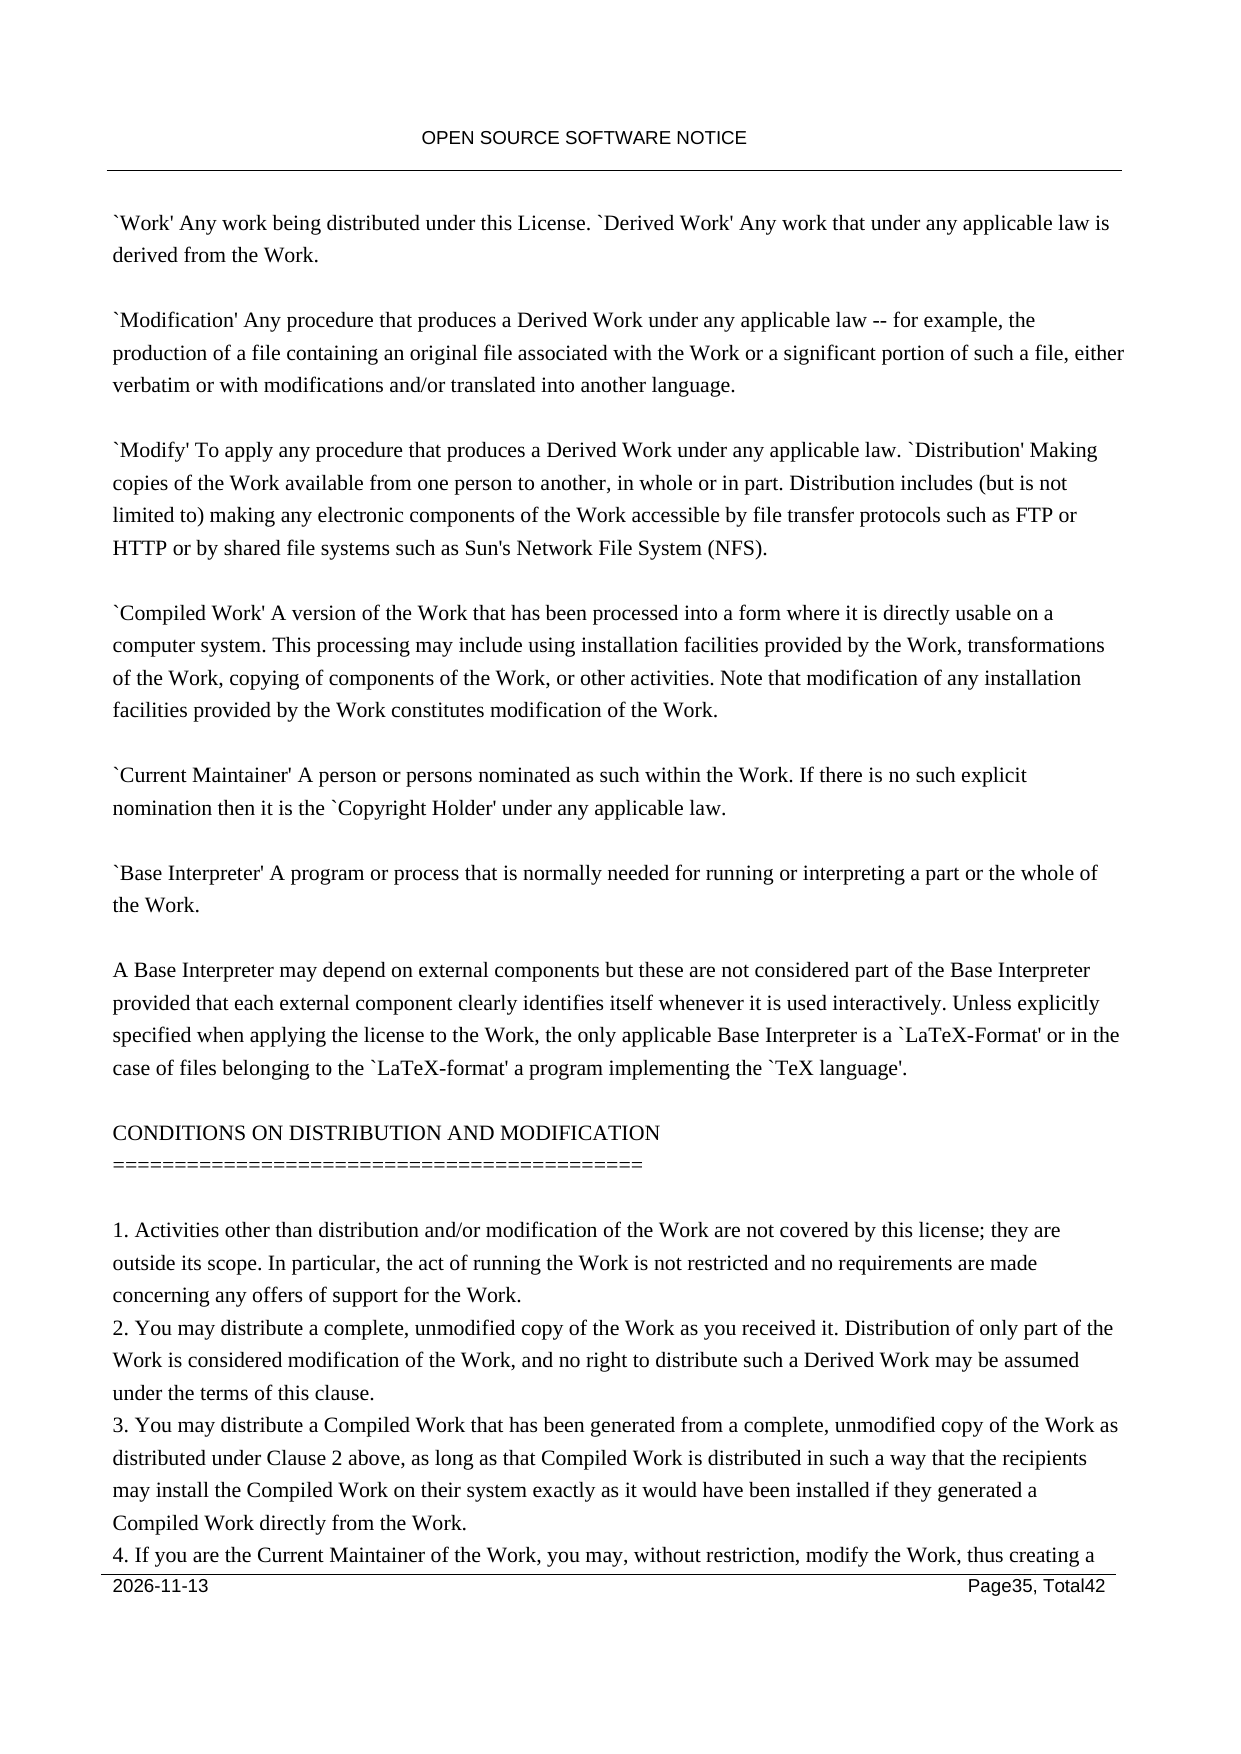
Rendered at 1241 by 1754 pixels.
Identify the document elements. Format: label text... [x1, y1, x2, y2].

text 1. Activities other than distribution and/or modification of the Work are not covered by this license; they are outside its scope. In particular, the act of running the Work is not restricted and no requirements are made concerning any offers of support for the Work. [112, 1214, 1128, 1311]
text =========================================== [112, 1149, 1128, 1181]
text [112, 1539, 1128, 1571]
text 3. You may distribute a Compiled Work that has been generated from a complete, unmodified copy of the Work as distributed under Clause 2 above, as long as that Compiled Work is distributed in such a way that the recipients may install the Compiled Work on their system exactly as it would have been installed if they generated a Compiled Work directly from the Work. [112, 1409, 1128, 1539]
text `Modification' Any procedure that produces a Derived Work under any applicable law -- for example, the production of a file containing an original file associated with the Work or a significant portion of such a file, either verbatim or with modifications and/or translated into another language. [112, 304, 1128, 401]
text 2. You may distribute a complete, unmodified copy of the Work as you received it. Distribution of only part of the Work is considered modification of the Work, and no right to distribute such a Derived Work may be assumed under the terms of this clause. [112, 1311, 1128, 1409]
text `Work' Any work being distributed under this License. `Derived Work' Any work that under any applicable law is derived from the Work. [112, 206, 1128, 271]
text `Compiled Work' A version of the Work that has been processed into a form where it is directly usable on a computer system. This processing may include using installation facilities provided by the Work, transformations of the Work, copying of components of the Work, or other activities. Note that modification of any installation facilities provided by the Work constitutes modification of the Work. [112, 596, 1128, 726]
text `Current Maintainer' A person or persons nominated as such within the Work. If there is no such explicit nomination then it is the `Copyright Holder' under any applicable law. [112, 759, 1128, 824]
text A Base Interpreter may depend on external components but these are not considered part of the Base Interpreter provided that each external component clearly identifies itself whenever it is used interactively. Unless explicitly specified when applying the license to the Work, the only applicable Base Interpreter is a `LaTeX-Format' or in the case of files belonging to the `LaTeX-format' a program implementing the `TeX language'. [112, 954, 1128, 1084]
text `Base Interpreter' A program or process that is normally needed for running or interpreting a part or the whole of the Work. [112, 856, 1128, 921]
text `Modify' To apply any procedure that produces a Derived Work under any applicable law. `Distribution' Making copies of the Work available from one person to another, in whole or in part. Distribution includes (but is not limited to) making any electronic components of the Work accessible by file transfer protocols such as FTP or HTTP or by shared file systems such as Sun's Network File System (NFS). [112, 434, 1128, 564]
text CONDITIONS ON DISTRIBUTION AND MODIFICATION [112, 1116, 1128, 1149]
